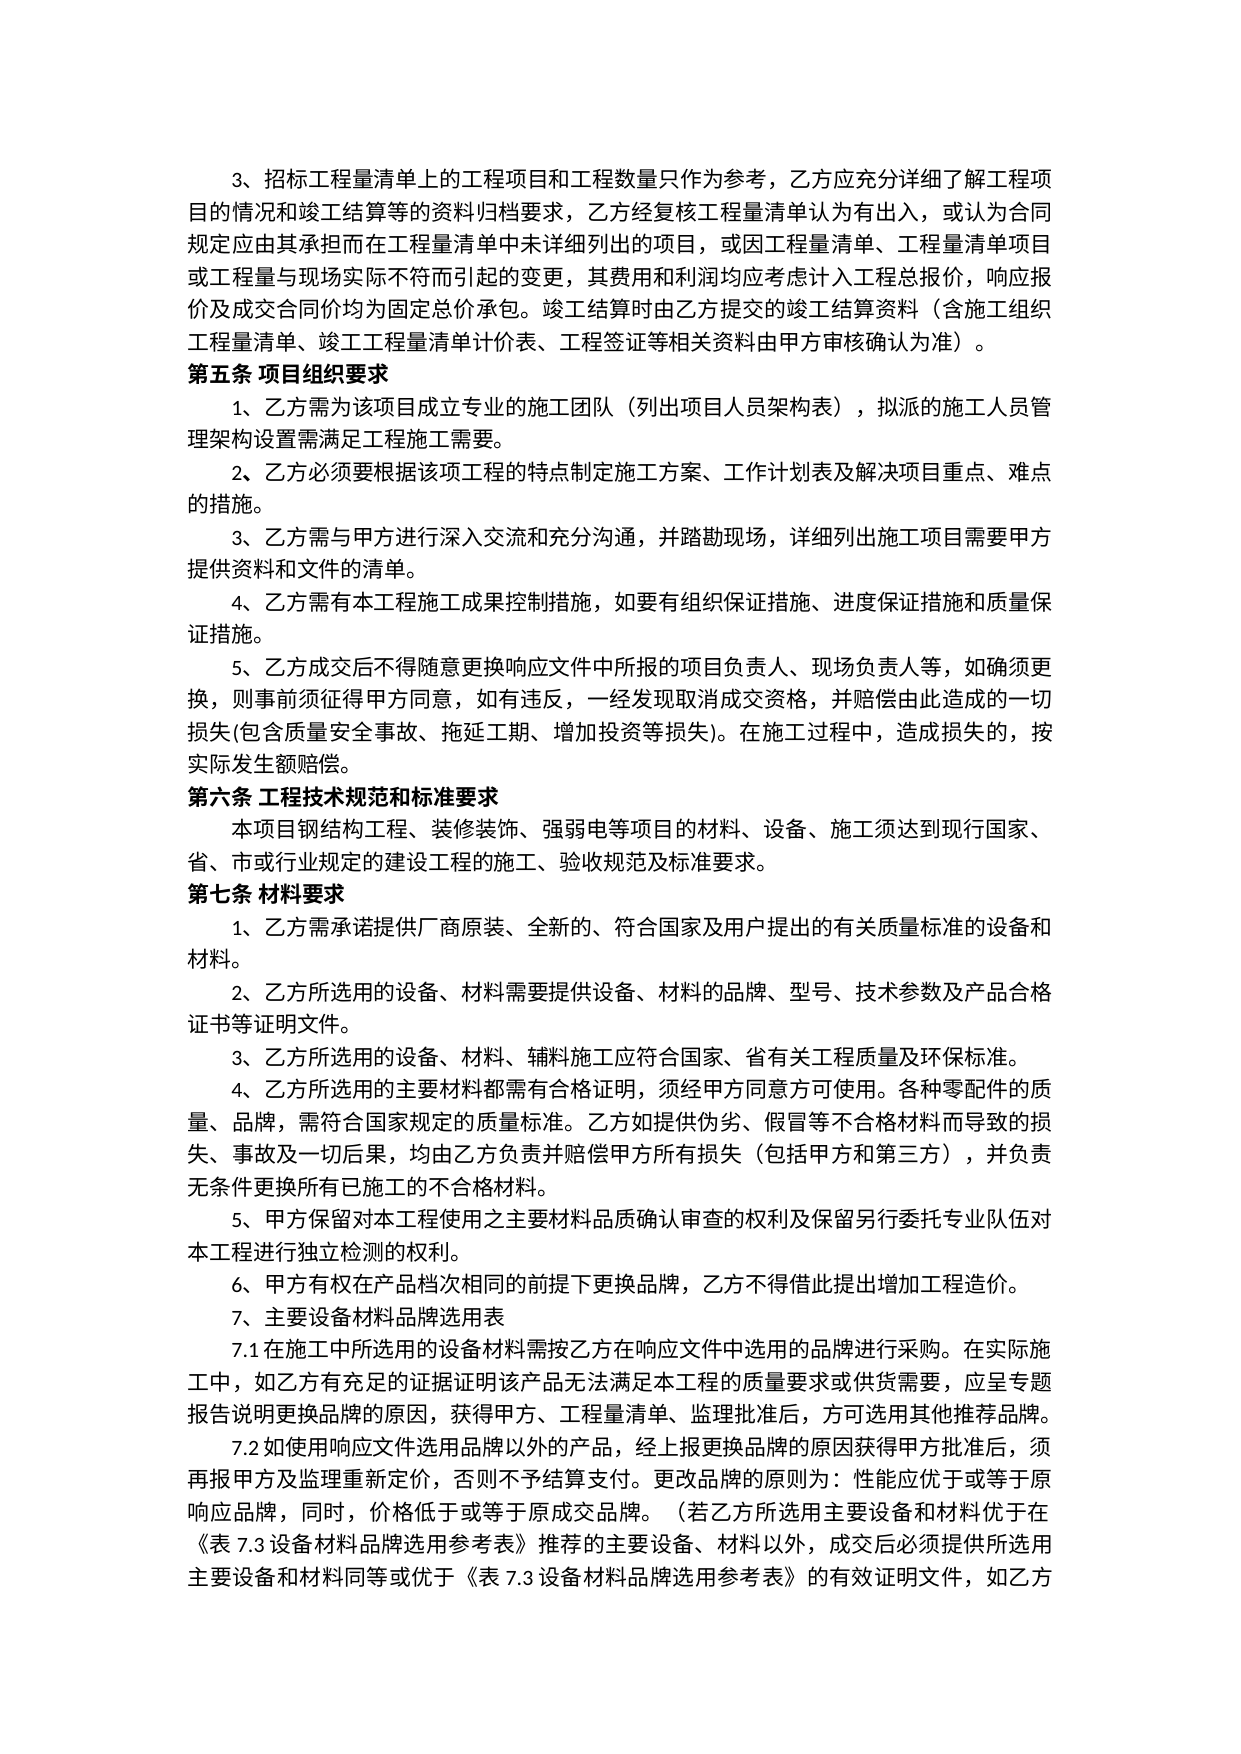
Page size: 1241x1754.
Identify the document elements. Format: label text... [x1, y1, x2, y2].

text 3、乙方所选用的设备、材料、辅料施工应符合国家、省有关工程质量及环保标准。 [187, 1039, 1053, 1072]
text 5、甲方保留对本工程使用之主要材料品质确认审查的权利及保留另行委托专业队伍对本工程进行独立检测的权利。 [187, 1202, 1053, 1267]
text 2、乙方所选用的设备、材料需要提供设备、材料的品牌、型号、技术参数及产品合格证书等证明文件。 [187, 974, 1053, 1039]
text 7.1在施工中所选用的设备材料需按乙方在响应文件中选用的品牌进行采购。在实际施工中，如乙方有充足的证据证明该产品无法满足本工程的质量要求或供货需要，应呈专题报告说明更换品牌的原因，获得甲方、工程量清单、监理批准后，方可选用其他推荐品牌。 [187, 1332, 1053, 1429]
text 第七条 材料要求 [187, 877, 1053, 909]
text 4、乙方所选用的主要材料都需有合格证明，须经甲方同意方可使用。各种零配件的质量、品牌，需符合国家规定的质量标准。乙方如提供伪劣、假冒等不合格材料而导致的损失、事故及一切后果，均由乙方负责并赔偿甲方所有损失（包括甲方和第三方），并负责无条件更换所有已施工的不合格材料。 [187, 1072, 1053, 1202]
text 6、甲方有权在产品档次相同的前提下更换品牌，乙方不得借此提出增加工程造价。 [187, 1267, 1053, 1299]
text 1、乙方需承诺提供厂商原装、全新的、符合国家及用户提出的有关质量标准的设备和材料。 [187, 909, 1053, 974]
text 1、乙方需为该项目成立专业的施工团队（列出项目人员架构表），拟派的施工人员管理架构设置需满足工程施工需要。 [187, 389, 1053, 454]
text 本项目钢结构工程、装修装饰、强弱电等项目的材料、设备、施工须达到现行国家、省、市或行业规定的建设工程的施工、验收规范及标准要求。 [187, 812, 1053, 877]
text 7、主要设备材料品牌选用表 [187, 1299, 1053, 1332]
text 3、乙方需与甲方进行深入交流和充分沟通，并踏勘现场，详细列出施工项目需要甲方提供资料和文件的清单。 [187, 519, 1053, 584]
text 第六条 工程技术规范和标准要求 [187, 779, 1053, 812]
text 3、招标工程量清单上的工程项目和工程数量只作为参考，乙方应充分详细了解工程项目的情况和竣工结算等的资料归档要求，乙方经复核工程量清单认为有出入，或认为合同规定应由其承担而在工程量清单中未详细列出的项目，或因工程量清单、工程量清单项目或工程量与现场实际不符而引起的变更，其费用和利润均应考虑计入工程总报价，响应报价及成交合同价均为固定总价承包。竣工结算时由乙方提交的竣工结算资料（含施工组织工程量清单、竣工工程量清单计价表、工程签证等相关资料由甲方审核确认为准）。 [187, 162, 1053, 357]
text 第五条 项目组织要求 [187, 357, 1053, 389]
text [187, 1429, 1053, 1592]
text 5、乙方成交后不得随意更换响应文件中所报的项目负责人、现场负责人等，如确须更换，则事前须征得甲方同意，如有违反，一经发现取消成交资格，并赔偿由此造成的一切损失(包含质量安全事故、拖延工期、增加投资等损失)。在施工过程中，造成损失的，按实际发生额赔偿。 [187, 649, 1053, 779]
text 4、乙方需有本工程施工成果控制措施，如要有组织保证措施、进度保证措施和质量保证措施。 [187, 584, 1053, 649]
text 2、乙方必须要根据该项工程的特点制定施工方案、工作计划表及解决项目重点、难点的措施。 [187, 454, 1053, 519]
